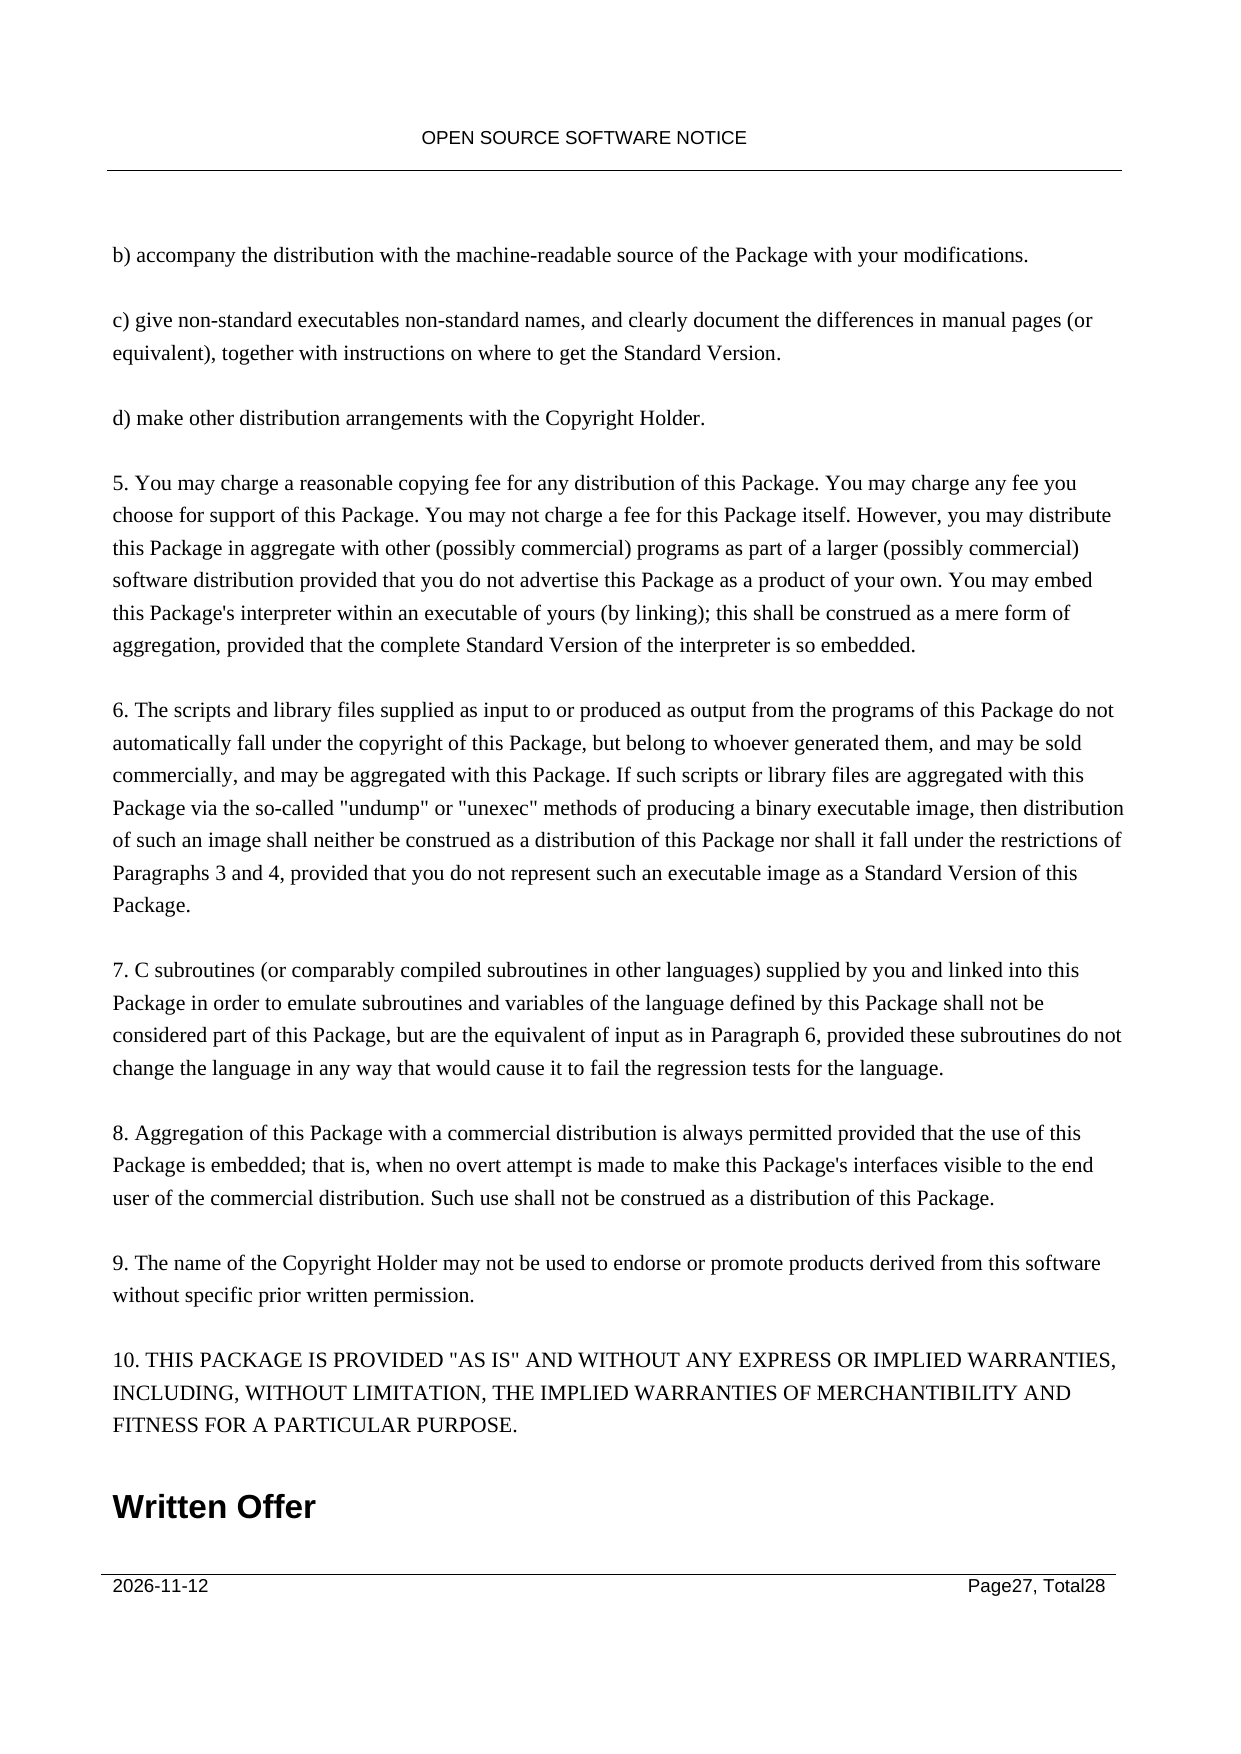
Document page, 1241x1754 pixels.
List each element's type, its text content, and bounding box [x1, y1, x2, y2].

text Written Offer [112, 1474, 1128, 1539]
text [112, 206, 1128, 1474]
